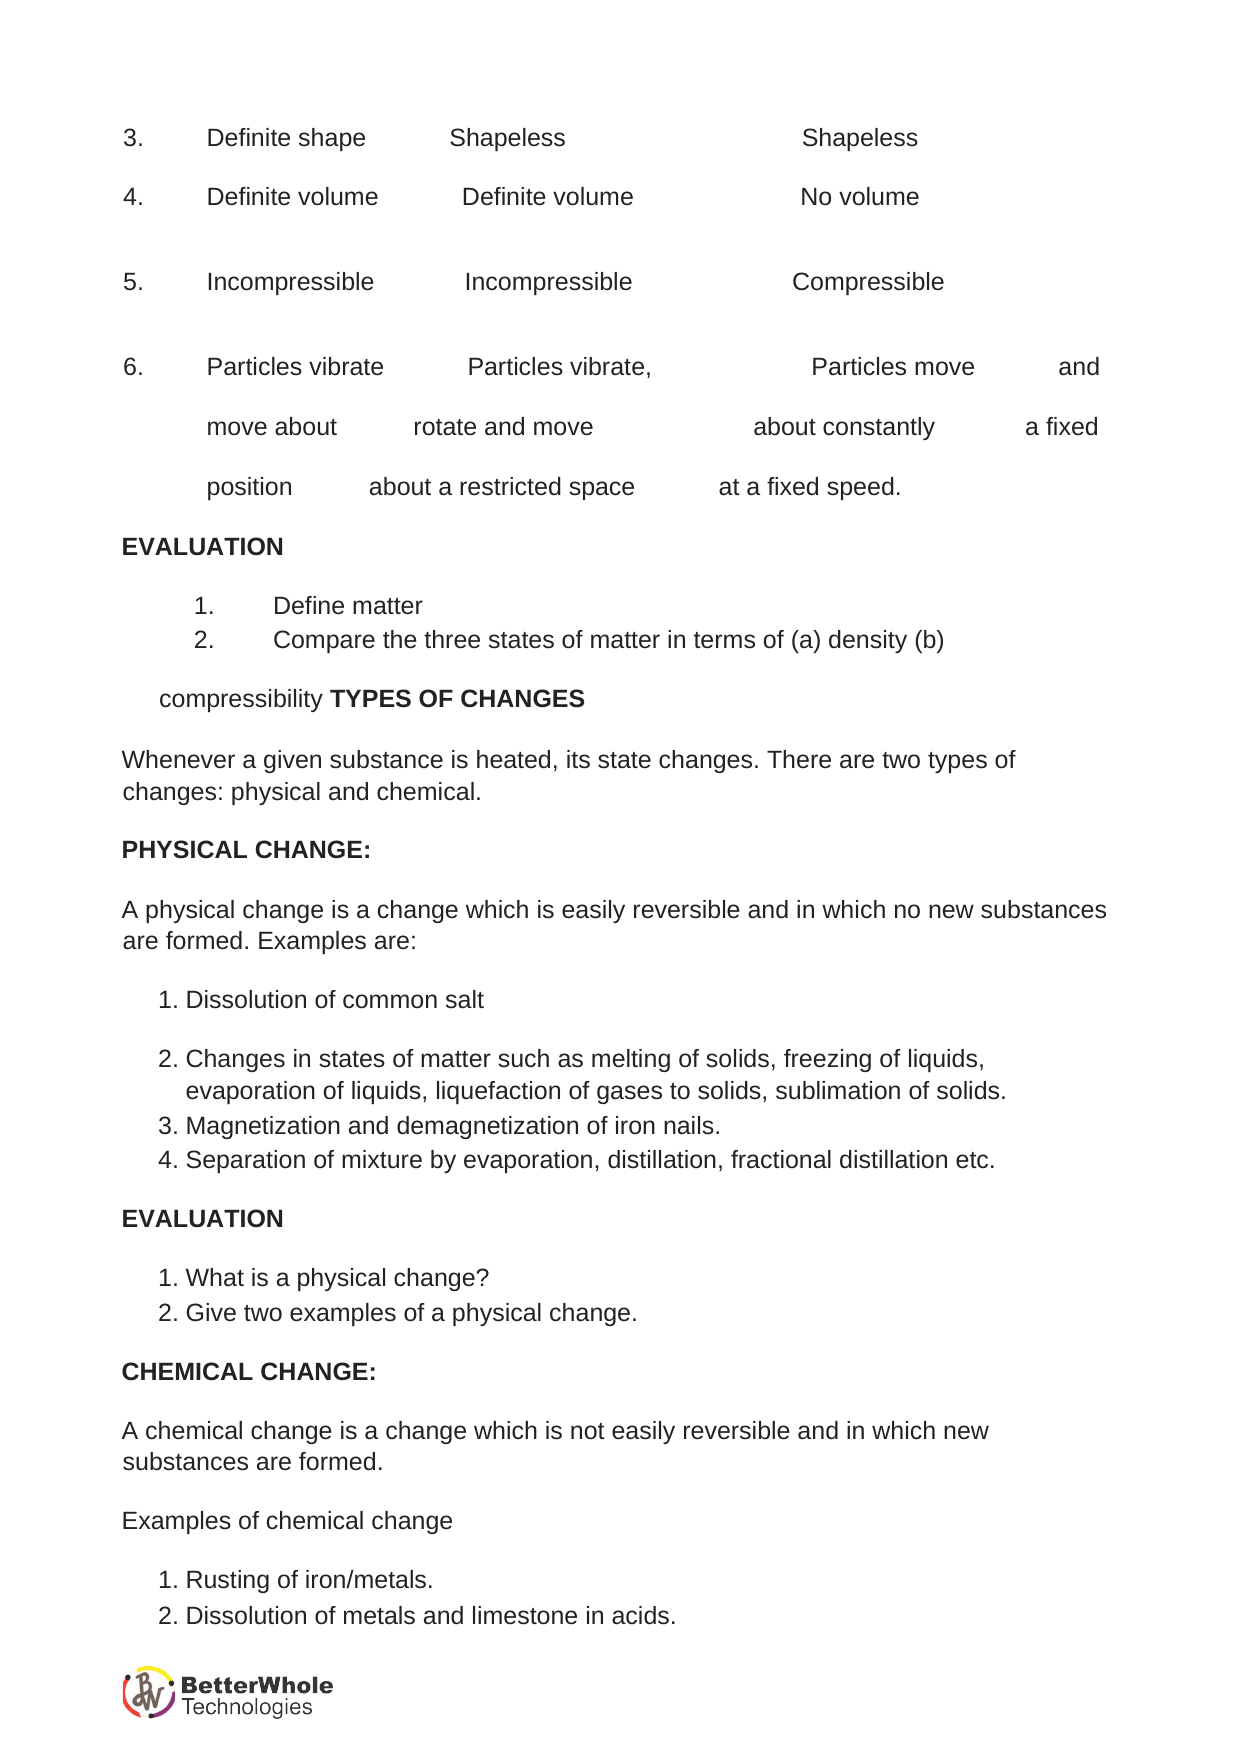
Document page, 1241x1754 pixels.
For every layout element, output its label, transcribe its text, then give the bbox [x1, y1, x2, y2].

text A physical change is a change which is easily reversible and in which no new substances are formed. Examples are: [121, 895, 1116, 955]
list Define matter [159, 591, 1116, 620]
list Dissolution of common salt [158, 985, 1116, 1014]
list Particles vibrate Particles vibrate, Particles move and move about rotate and move about constantly a fixed position about a restricted space at a fixed speed. [123, 352, 1116, 500]
list Definite volume Definite volume No volume [123, 182, 1116, 210]
list Separation of mixture by evaporation, distillation, fractional distillation etc. [158, 1145, 1116, 1174]
text CHEMICAL CHANGE: [121, 1357, 1116, 1385]
list Magnetization and demagnetization of iron nails. [158, 1111, 1116, 1140]
list Dissolution of metals and limestone in acids. [158, 1601, 1116, 1630]
list Incompressible Incompressible Compressible [123, 267, 1116, 296]
text Examples of chemical change [121, 1506, 1116, 1535]
list Rusting of iron/metals. [158, 1565, 1116, 1594]
list Changes in states of matter such as melting of solids, freezing of liquids, evaporation of liquids, liquefaction of gases to solids, sublimation of solids. [158, 1044, 1116, 1104]
text Whenever a given substance is heated, its state changes. There are two types of changes: physical and chemical. [121, 745, 1116, 805]
list Give two examples of a physical change. [158, 1298, 1116, 1326]
list Definite shape Shapeless Shapeless [123, 123, 1116, 151]
picture [122, 1666, 333, 1719]
list Compare the three states of matter in terms of (a) density (b) compressibility TYPES OF CHANGES [159, 625, 1116, 713]
text EVALUATION [121, 532, 1116, 560]
text EVALUATION [121, 1204, 1116, 1233]
list What is a physical change? [158, 1263, 1116, 1292]
text PHYSICAL CHANGE: [121, 836, 1116, 864]
text A chemical change is a change which is not easily reversible and in which new substances are formed. [121, 1416, 1116, 1476]
